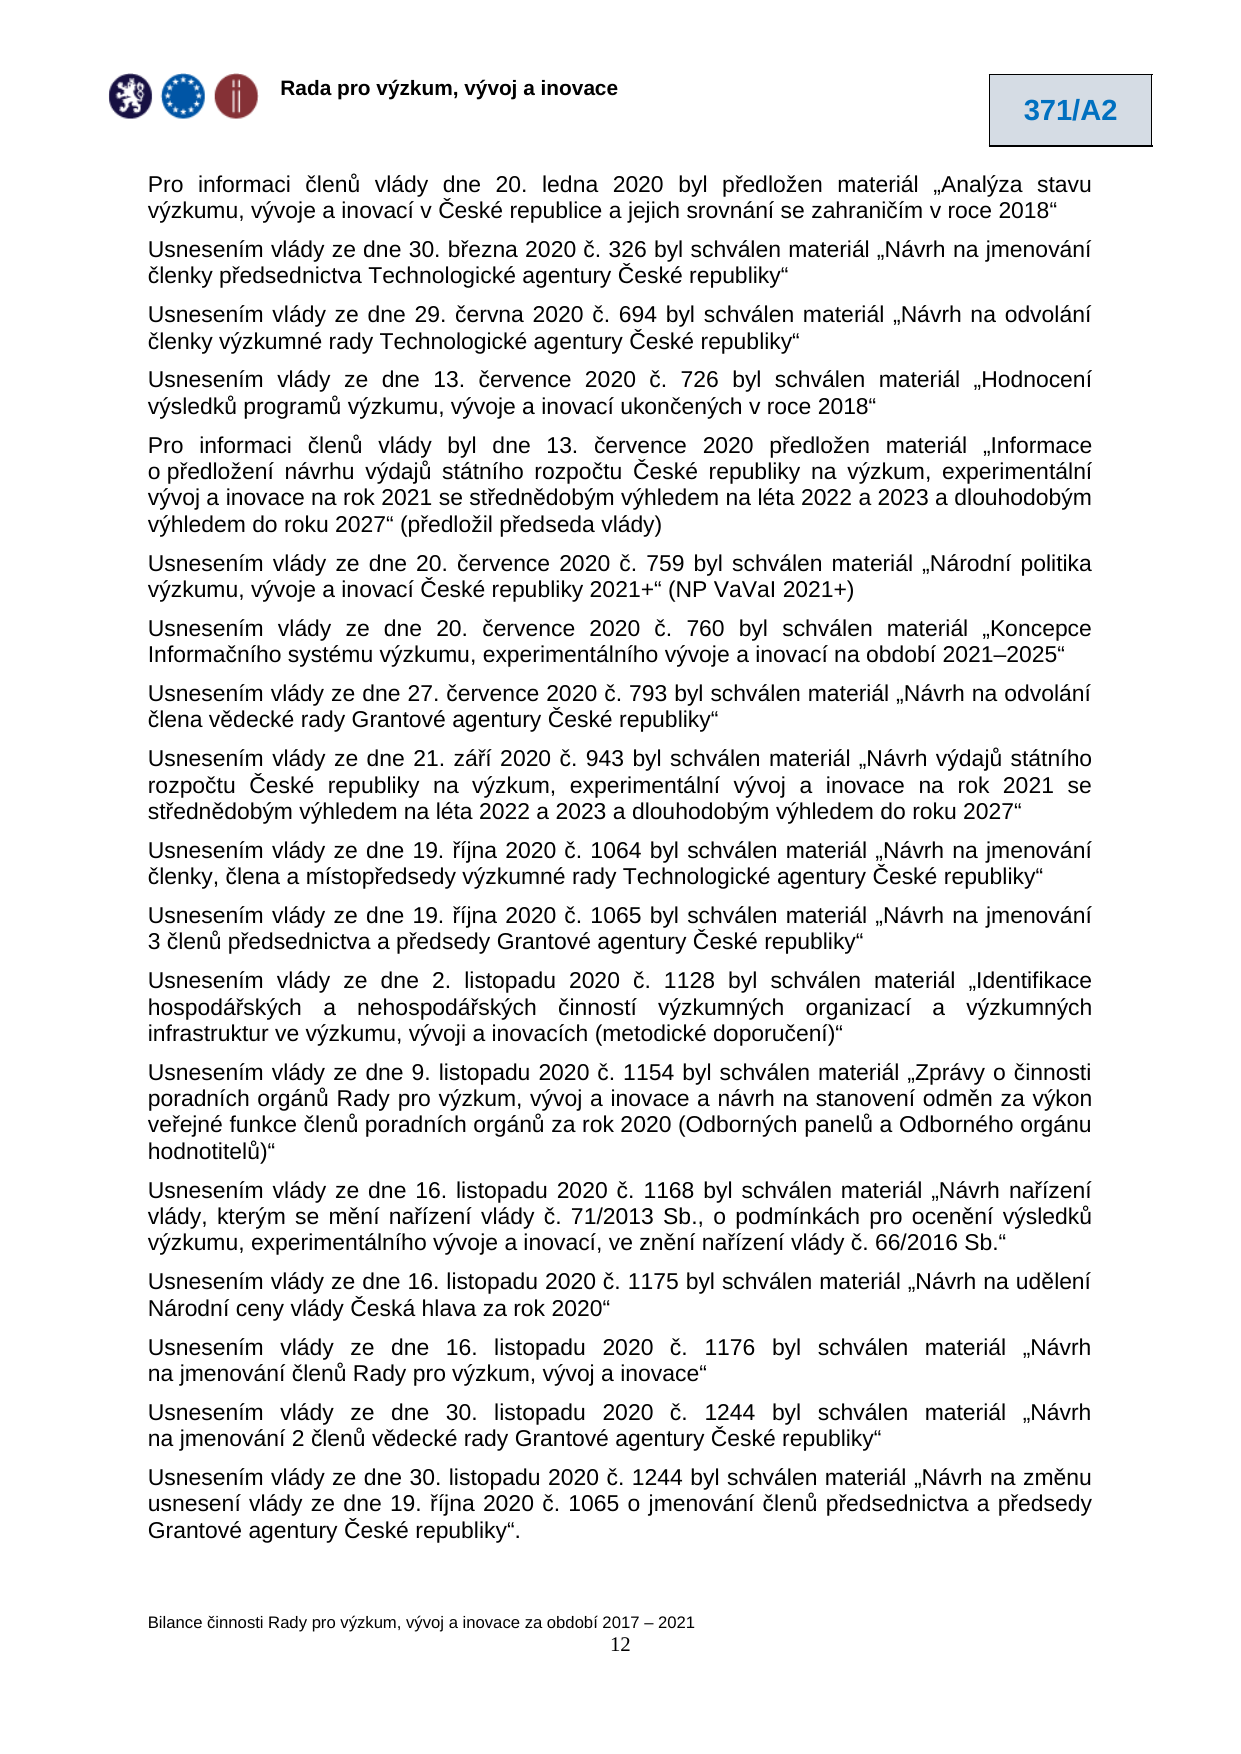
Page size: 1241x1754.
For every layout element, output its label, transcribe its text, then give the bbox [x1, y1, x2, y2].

text Usnesením vlády ze dne 20. července 2020 č. 760 byl schválen materiál „Koncepce Informačního systému výzkumu, experimentálního vývoje a inovací na období 2021–2025“ [148, 615, 1093, 667]
text Usnesením vlády ze dne 21. září 2020 č. 943 byl schválen materiál „Návrh výdajů státního rozpočtu České republiky na výzkum, experimentální vývoj a inovace na rok 2021 se střednědobým výhledem na léta 2022 a 2023 a dlouhodobým výhledem do roku 2027“ [148, 745, 1093, 824]
text Usnesením vlády ze dne 30. listopadu 2020 č. 1244 byl schválen materiál „Návrh na změnu usnesení vlády ze dne 19. října 2020 č. 1065 o jmenování členů předsednictva a předsedy Grantové agentury České republiky“. [148, 1464, 1093, 1543]
text Usnesením vlády ze dne 27. července 2020 č. 793 byl schválen materiál „Návrh na odvolání člena vědecké rady Grantové agentury České republiky“ [148, 680, 1093, 733]
text Usnesením vlády ze dne 20. července 2020 č. 759 byl schválen materiál „Národní politika výzkumu, vývoje a inovací České republiky 2021+“ (NP VaVaI 2021+) [148, 549, 1093, 602]
text Pro informaci členů vlády dne 20. ledna 2020 byl předložen materiál „Analýza stavu výzkumu, vývoje a inovací v České republice a jejich srovnání se zahraničím v roce 2018“ [148, 171, 1093, 223]
text Usnesením vlády ze dne 16. listopadu 2020 č. 1175 byl schválen materiál „Návrh na udělení Národní ceny vlády Česká hlava za rok 2020“ [148, 1268, 1093, 1321]
text Usnesením vlády ze dne 2. listopadu 2020 č. 1128 byl schválen materiál „Identifikace hospodářských a nehospodářských činností výzkumných organizací a výzkumných infrastruktur ve výzkumu, vývoji a inovacích (metodické doporučení)“ [148, 967, 1093, 1046]
picture [108, 73, 259, 120]
text Usnesením vlády ze dne 13. července 2020 č. 726 byl schválen materiál „Hodnocení výsledků programů výzkumu, vývoje a inovací ukončených v roce 2018“ [148, 366, 1093, 419]
text Usnesením vlády ze dne 30. listopadu 2020 č. 1244 byl schválen materiál „Návrh na jmenování 2 členů vědecké rady Grantové agentury České republiky“ [148, 1399, 1093, 1451]
text Usnesením vlády ze dne 19. října 2020 č. 1065 byl schválen materiál „Návrh na jmenování 3 členů předsednictva a předsedy Grantové agentury České republiky“ [148, 902, 1093, 955]
text Usnesením vlády ze dne 16. listopadu 2020 č. 1168 byl schválen materiál „Návrh nařízení vlády, kterým se mění nařízení vlády č. 71/2013 Sb., o podmínkách pro ocenění výsledků výzkumu, experimentálního vývoje a inovací, ve znění nařízení vlády č. 66/2016 Sb.“ [148, 1177, 1093, 1256]
text Usnesením vlády ze dne 29. června 2020 č. 694 byl schválen materiál „Návrh na odvolání členky výzkumné rady Technologické agentury České republiky“ [148, 301, 1093, 354]
text Usnesením vlády ze dne 9. listopadu 2020 č. 1154 byl schválen materiál „Zprávy o činnosti poradních orgánů Rady pro výzkum, vývoj a inovace a návrh na stanovení odměn za výkon veřejné funkce členů poradních orgánů za rok 2020 (Odborných panelů a Odborného orgánu hodnotitelů)“ [148, 1059, 1093, 1164]
text Pro informaci členů vlády byl dne 13. července 2020 předložen materiál „Informace o předložení návrhu výdajů státního rozpočtu České republiky na výzkum, experimentální vývoj a inovace na rok 2021 se střednědobým výhledem na léta 2022 a 2023 a dlouhodobým výhledem do roku 2027“ (předložil předseda vlády) [148, 432, 1093, 537]
text Usnesením vlády ze dne 30. března 2020 č. 326 byl schválen materiál „Návrh na jmenování členky předsednictva Technologické agentury České republiky“ [148, 236, 1093, 289]
text Usnesením vlády ze dne 16. listopadu 2020 č. 1176 byl schválen materiál „Návrh na jmenování členů Rady pro výzkum, vývoj a inovace“ [148, 1333, 1093, 1386]
text Usnesením vlády ze dne 19. října 2020 č. 1064 byl schválen materiál „Návrh na jmenování členky, člena a místopředsedy výzkumné rady Technologické agentury České republiky“ [148, 837, 1093, 889]
